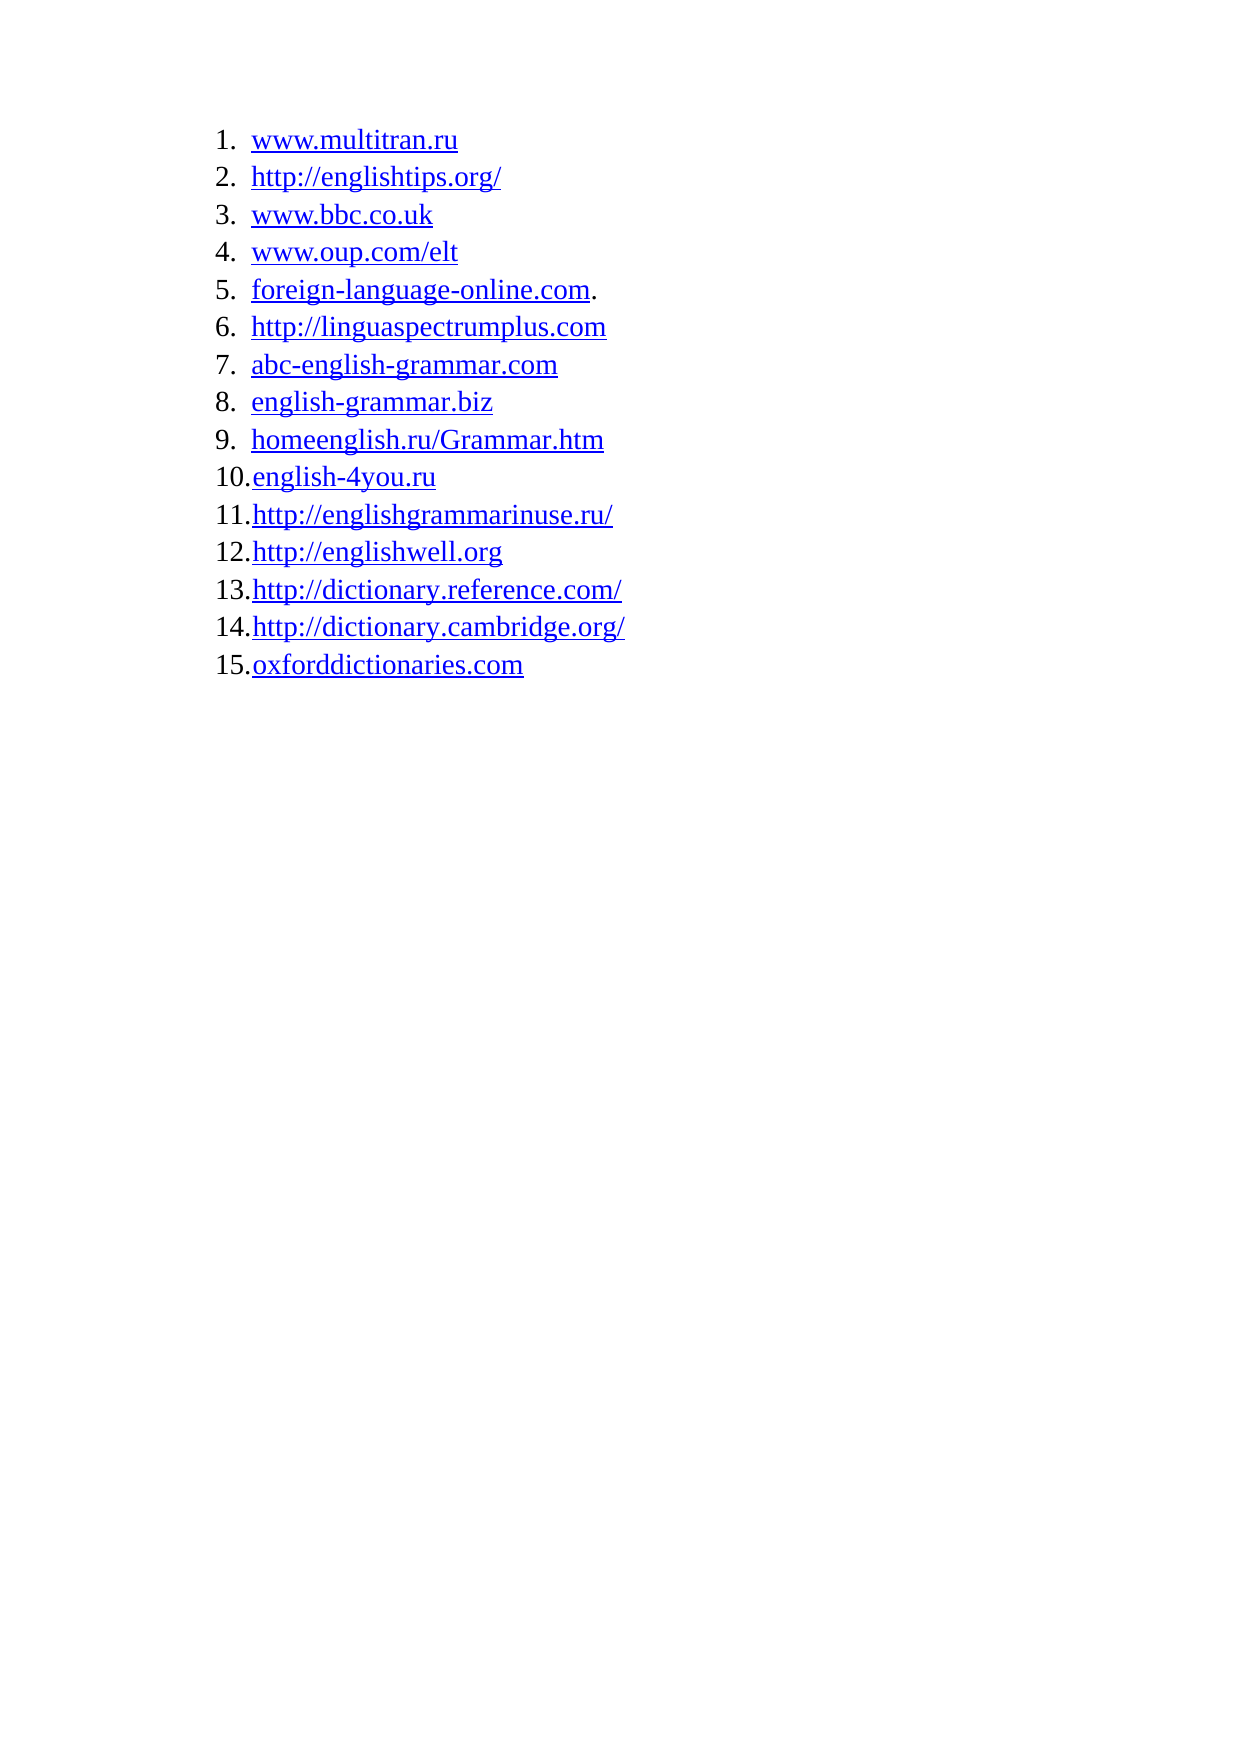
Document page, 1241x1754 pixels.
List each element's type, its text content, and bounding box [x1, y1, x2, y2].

list abc-english-grammar.com [215, 343, 1152, 381]
list homeenglish.ru/Grammar.htm [215, 418, 1152, 456]
list http://englishtips.org/ [215, 156, 1152, 193]
list www.multitran.ru [215, 118, 1152, 156]
list www.oup.com/elt [215, 231, 1152, 268]
list http://dictionary.cambridge.org/ [215, 606, 1152, 643]
list english-grammar.biz [215, 381, 1152, 418]
list http://englishwell.org [215, 531, 1152, 568]
list english-4you.ru [215, 456, 1152, 493]
list http://linguaspectrumplus.com [215, 306, 1152, 343]
list www.bbc.co.uk [215, 193, 1152, 231]
list oxforddictionaries.com [215, 643, 1152, 681]
list http://dictionary.reference.com/ [215, 568, 1152, 606]
list http://englishgrammarinuse.ru/ [215, 493, 1152, 531]
list foreign-language-online.com. [215, 268, 1152, 306]
